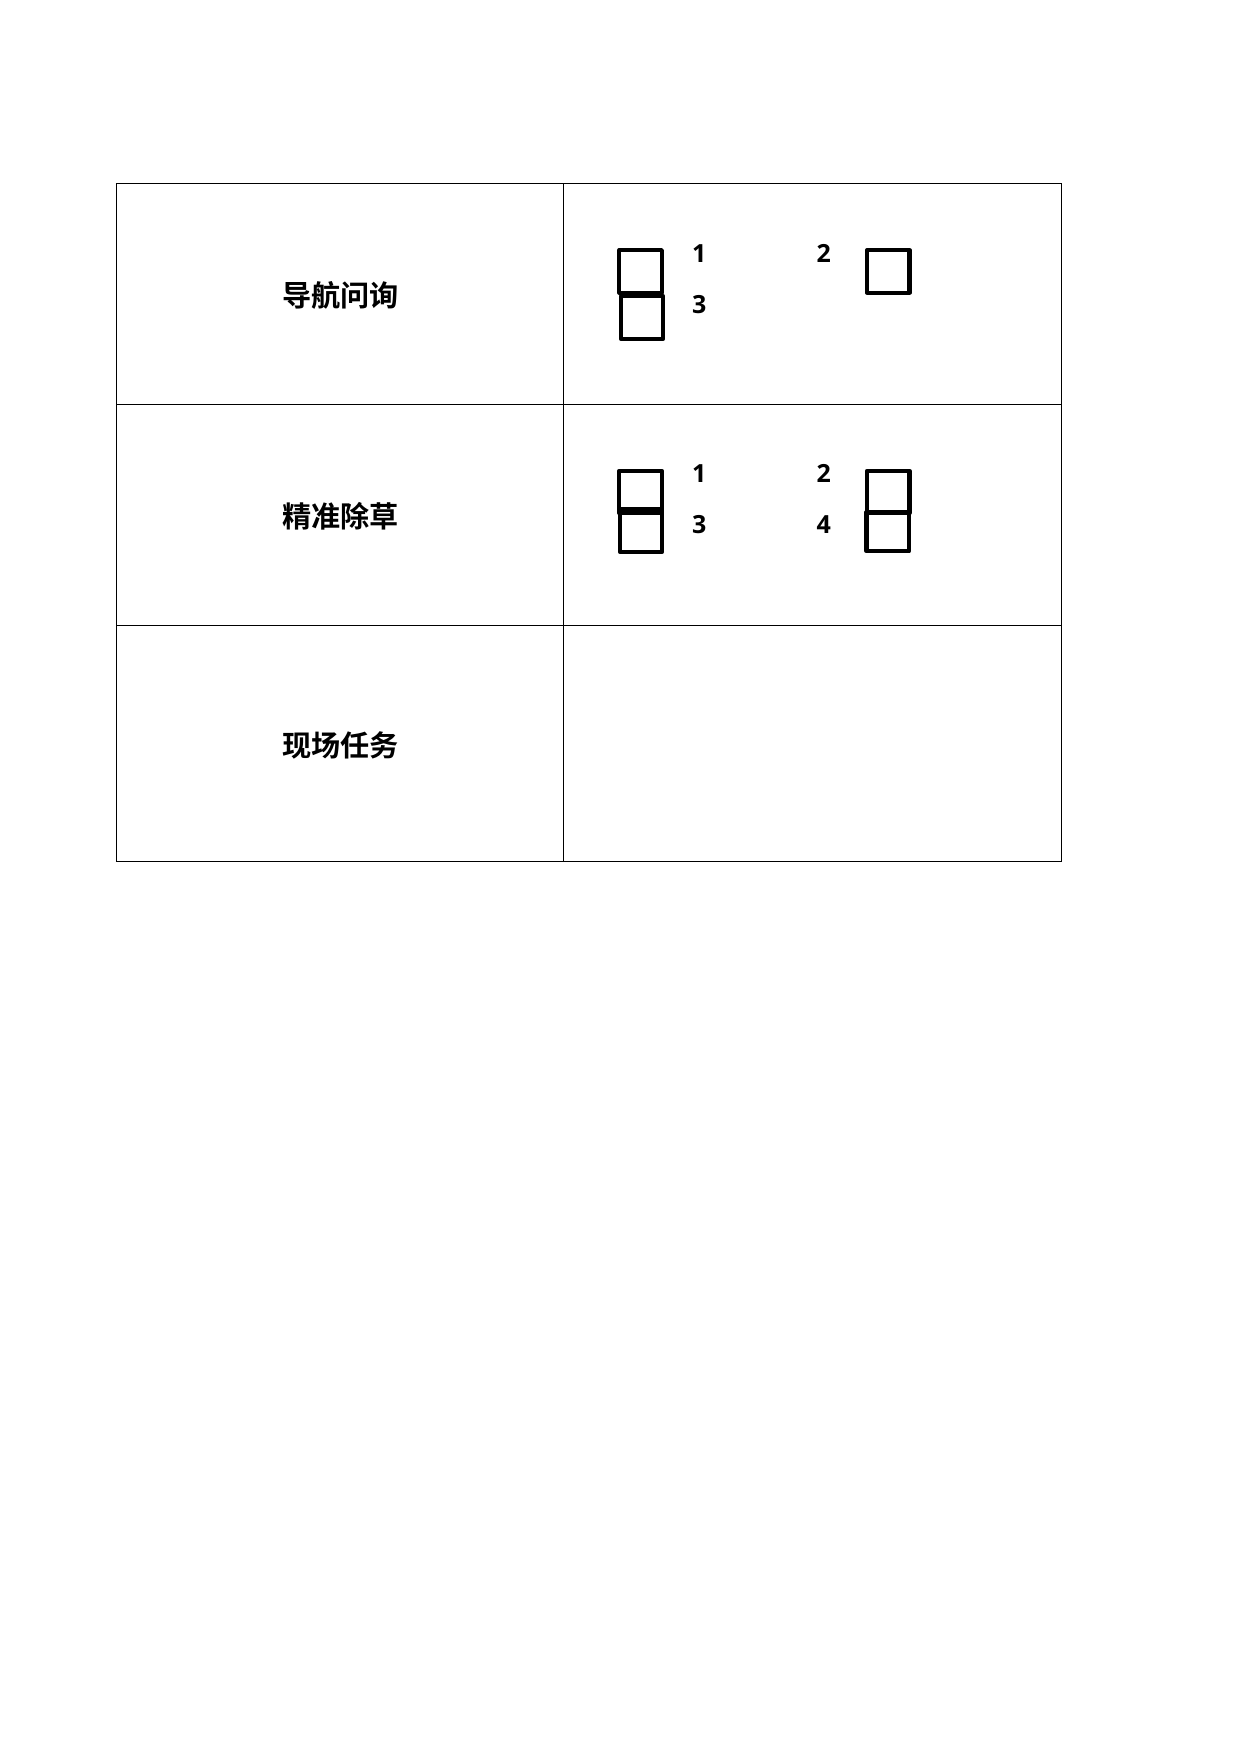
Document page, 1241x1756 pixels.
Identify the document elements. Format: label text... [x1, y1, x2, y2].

table_cell 1 2 3 [564, 184, 1061, 404]
table_cell 导航问询 [117, 184, 563, 404]
table_cell 现场任务 [117, 626, 563, 861]
table_cell 精准除草 [117, 405, 563, 625]
table_cell [564, 626, 1061, 861]
table_cell 1 2 3 4 [564, 405, 1061, 625]
